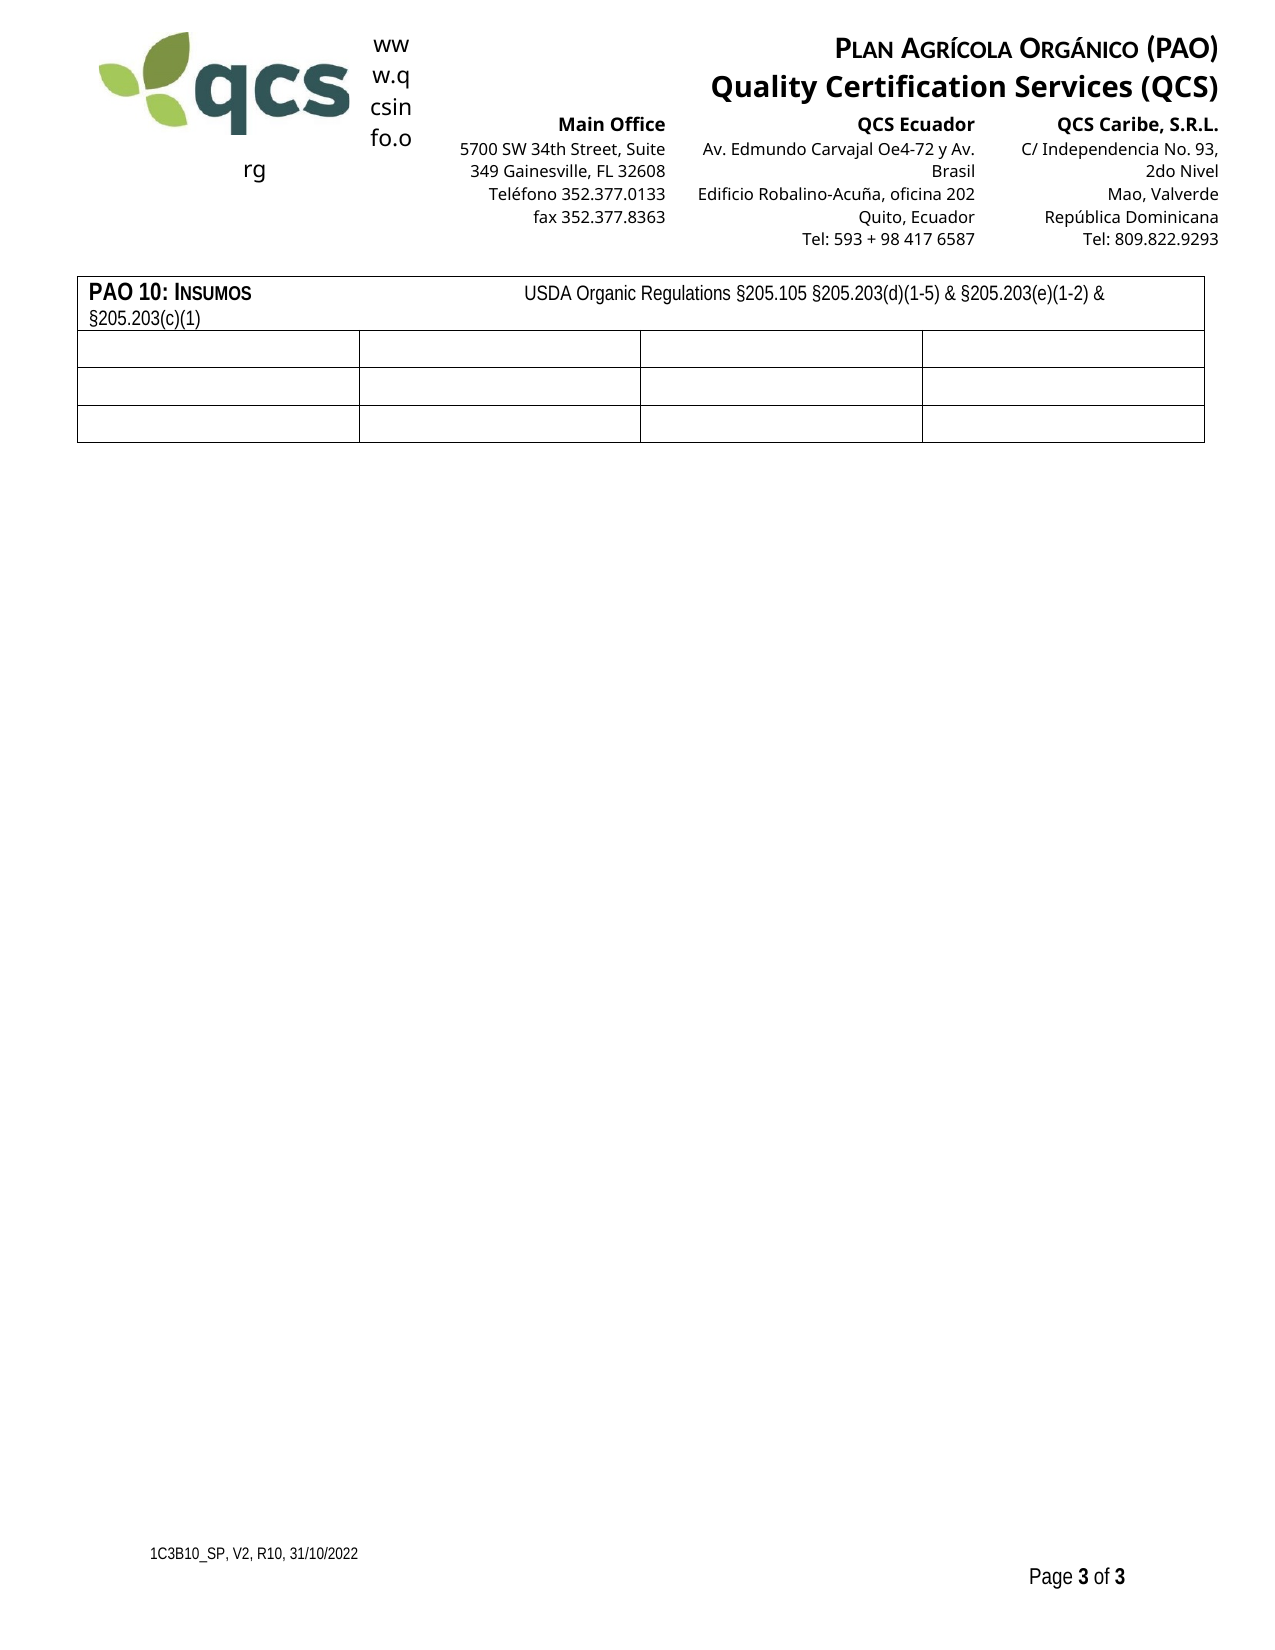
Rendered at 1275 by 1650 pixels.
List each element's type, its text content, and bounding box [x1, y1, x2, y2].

table_cell [78, 406, 359, 442]
table_cell [923, 331, 1204, 367]
picture [98, 32, 350, 135]
table_cell [923, 368, 1204, 405]
table_header PAO 10: Insumos USDA Organic Regulations §205.105 §205.203(d)(1-5) & §205.203(e)(1-2) & §205.203(c)(1) [78, 277, 1204, 330]
table_cell [923, 406, 1204, 442]
table_cell [641, 331, 922, 367]
table_cell [360, 406, 640, 442]
table_cell [78, 368, 359, 405]
table_cell [360, 368, 640, 405]
table_cell [360, 331, 640, 367]
table_cell [78, 331, 359, 367]
table_cell [641, 406, 922, 442]
table_cell [641, 368, 922, 405]
